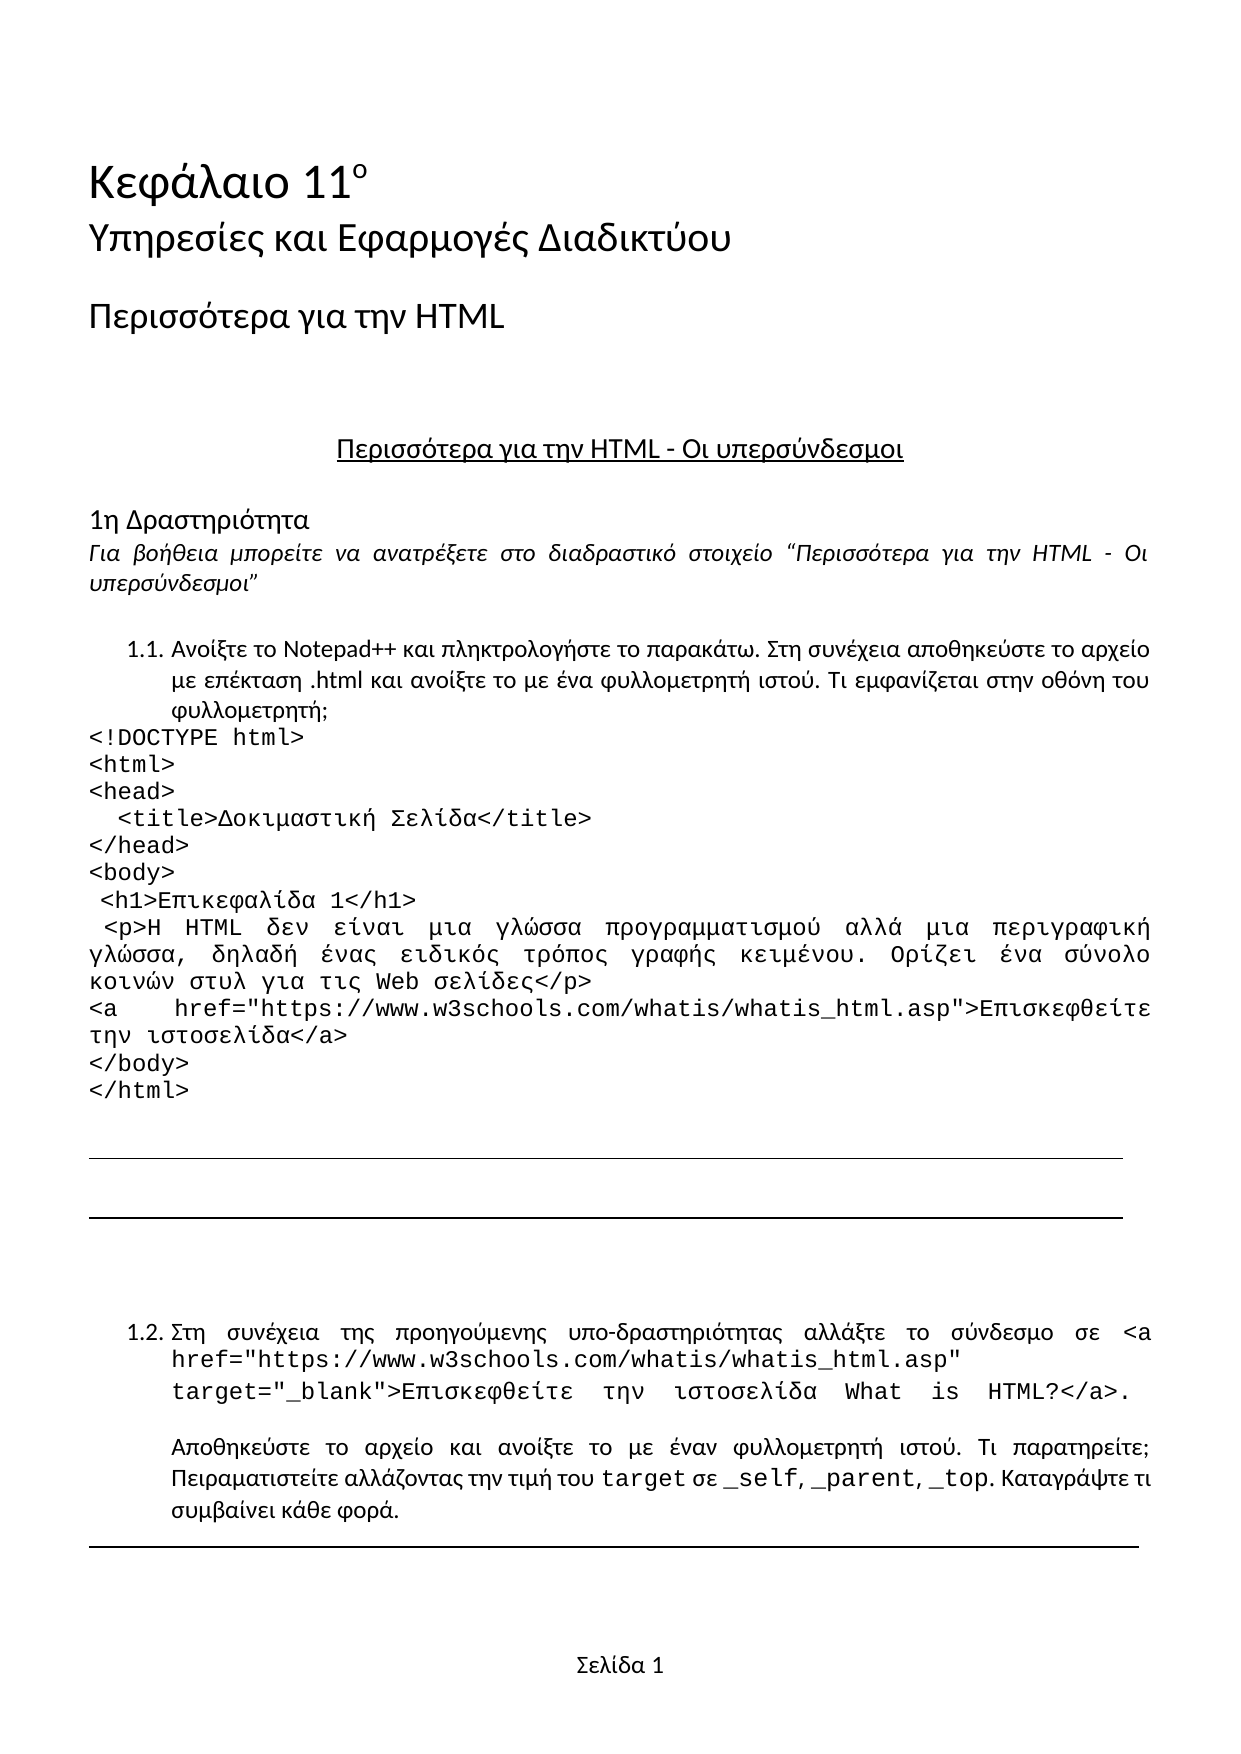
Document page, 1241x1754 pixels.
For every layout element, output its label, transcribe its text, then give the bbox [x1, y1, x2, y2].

text <body> [89, 861, 1152, 888]
text <!DOCTYPE html> [89, 725, 1152, 752]
text <h1>Επικεφαλίδα 1</h1> [89, 888, 158, 915]
text </head> [89, 834, 1152, 861]
text <html> [89, 752, 1152, 779]
list Ανοίξτε το Notepad++ και πληκτρολογήστε το παρακάτω. Στη συνέχεια αποθηκεύστε το αρχείο με επέκταση .html και ανοίξτε το με ένα φυλλομετρητή ιστού. Τι εμφανίζεται στην οθόνη του φυλλομετρητή; [126, 633, 1152, 725]
text <a href="https://www.w3schools.com/whatis/whatis_html.asp">Επισκεφθείτε την ιστοσελίδα</a> [89, 997, 1152, 1051]
text Κεφάλαιο 11ο [89, 150, 1152, 211]
text <title>Δοκιμαστική Σελίδα</title> [477, 806, 1152, 834]
text <head> [89, 779, 1152, 806]
text </body> [89, 1051, 1152, 1078]
text Αποθηκεύστε το αρχείο και ανοίξτε το με έναν φυλλομετρητή ιστού. Τι παρατηρείτε; Πειραματιστείτε αλλάζοντας την τιμή του target σε _self, _parent, _top. Καταγράψτε τι συμβαίνει κάθε φορά. [171, 1431, 1152, 1525]
text <title>Δοκιμαστική Σελίδα</title> [117, 806, 218, 834]
text <p>Η HTML δεν είναι μια γλώσσα προγραμματισμού αλλά μια περιγραφική γλώσσα, δηλαδή ένας ειδικός τρόπος γραφής κειμένου. Ορίζει ένα σύνολο κοινών στυλ για τις Web σελίδες</p> [89, 915, 1152, 997]
text Υπηρεσίες και Εφαρμογές Διαδικτύου [89, 211, 1152, 262]
list Δραστηριότητα [89, 501, 1152, 537]
text Περισσότερα για την HTML - Οι υπερσύνδεσμοι [89, 430, 1152, 465]
text </html> [89, 1078, 1152, 1106]
text <h1>Επικεφαλίδα 1</h1> [344, 888, 1152, 915]
text Περισσότερα για την HTML [89, 292, 1152, 338]
text Για βοήθεια μπορείτε να ανατρέξετε στο διαδραστικό στοιχείο “Περισσότερα για την HTML - Οι υπερσύνδεσμοι” [89, 537, 1152, 598]
list Στη συνέχεια της προηγούμενης υπο-δραστηριότητας αλλάξτε το σύνδεσμο σε <a href="https://www.w3schools.com/whatis/whatis_html.asp" target="_blank">Επισκεφθείτε την ιστοσελίδα What is HTML?</a>. [126, 1316, 1152, 1431]
